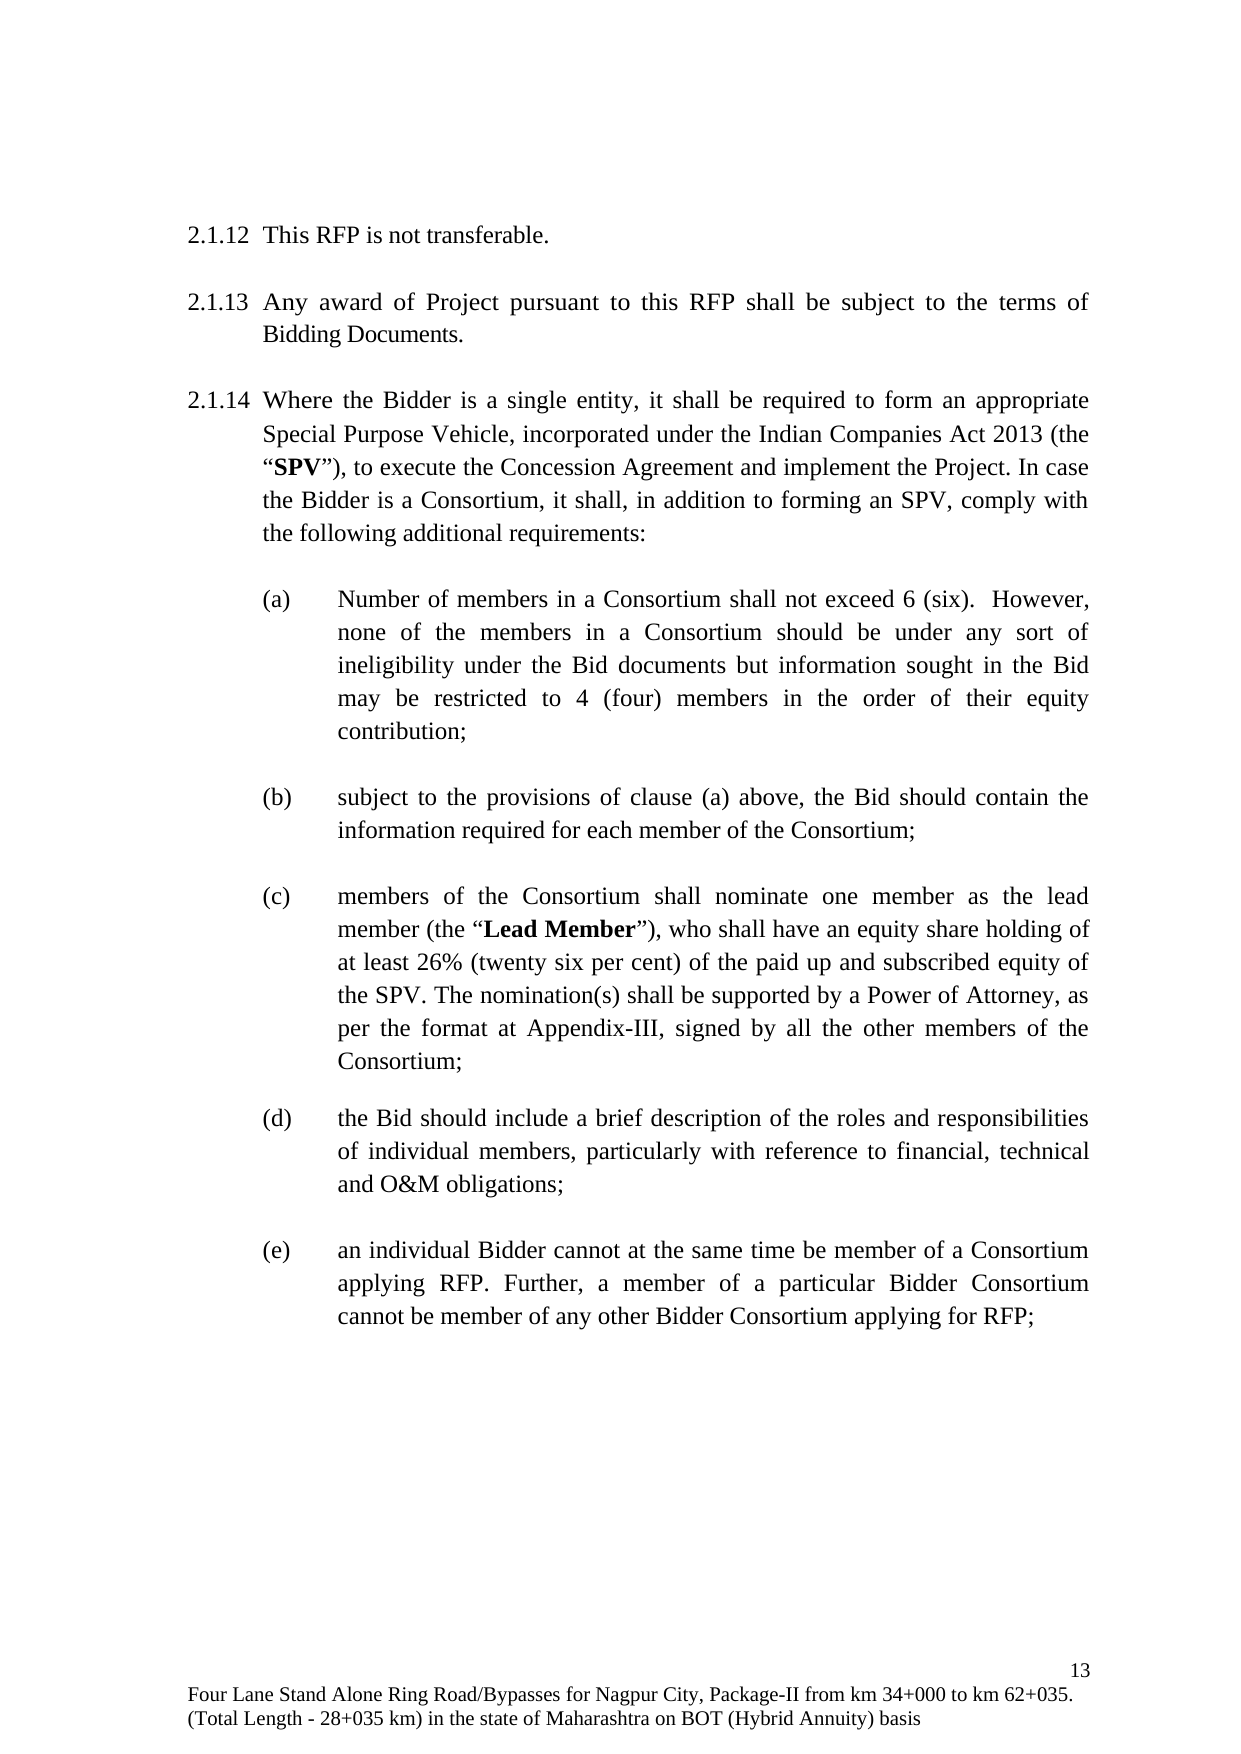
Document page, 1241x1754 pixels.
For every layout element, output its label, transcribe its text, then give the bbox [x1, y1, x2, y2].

list This RFP is not transferable. [187, 221, 1090, 249]
subtitle members of the Consortium shall nominate one member as the lead member (the “Lead Member”), who shall have an equity share holding of at least 26% (twenty six per cent) of the paid up and subscribed equity of the SPV. The nomination(s) shall be supported by a Power of Attorney, as per the format at Appendix-III, signed by all the other members of the Consortium; [262, 881, 1090, 1075]
subtitle subject to the provisions of clause (a) above, the Bid should contain the information required for each member of the Consortium; [262, 782, 1090, 844]
list Where the Bidder is a single entity, it shall be required to form an appropriate Special Purpose Vehicle, incorporated under the Indian Companies Act 2013 (the “SPV”), to execute the Concession Agreement and implement the Project. In case the Bidder is a Consortium, it shall, in addition to forming an SPV, comply with the following additional requirements: [187, 386, 1090, 546]
subtitle the Bid should include a brief description of the roles and responsibilities of individual members, particularly with reference to financial, technical and O&M obligations; [262, 1103, 1090, 1198]
list Any award of Project pursuant to this RFP shall be subject to the terms of Bidding Documents. [187, 287, 1090, 348]
subtitle Number of members in a Consortium shall not exceed 6 (six). However, none of the members in a Consortium should be under any sort of ineligibility under the Bid documents but information sought in the Bid may be restricted to 4 (four) members in the order of their equity contribution; [262, 584, 1090, 744]
subtitle an individual Bidder cannot at the same time be member of a Consortium applying RFP. Further, a member of a particular Bidder Consortium cannot be member of any other Bidder Consortium applying for RFP; [262, 1235, 1090, 1330]
